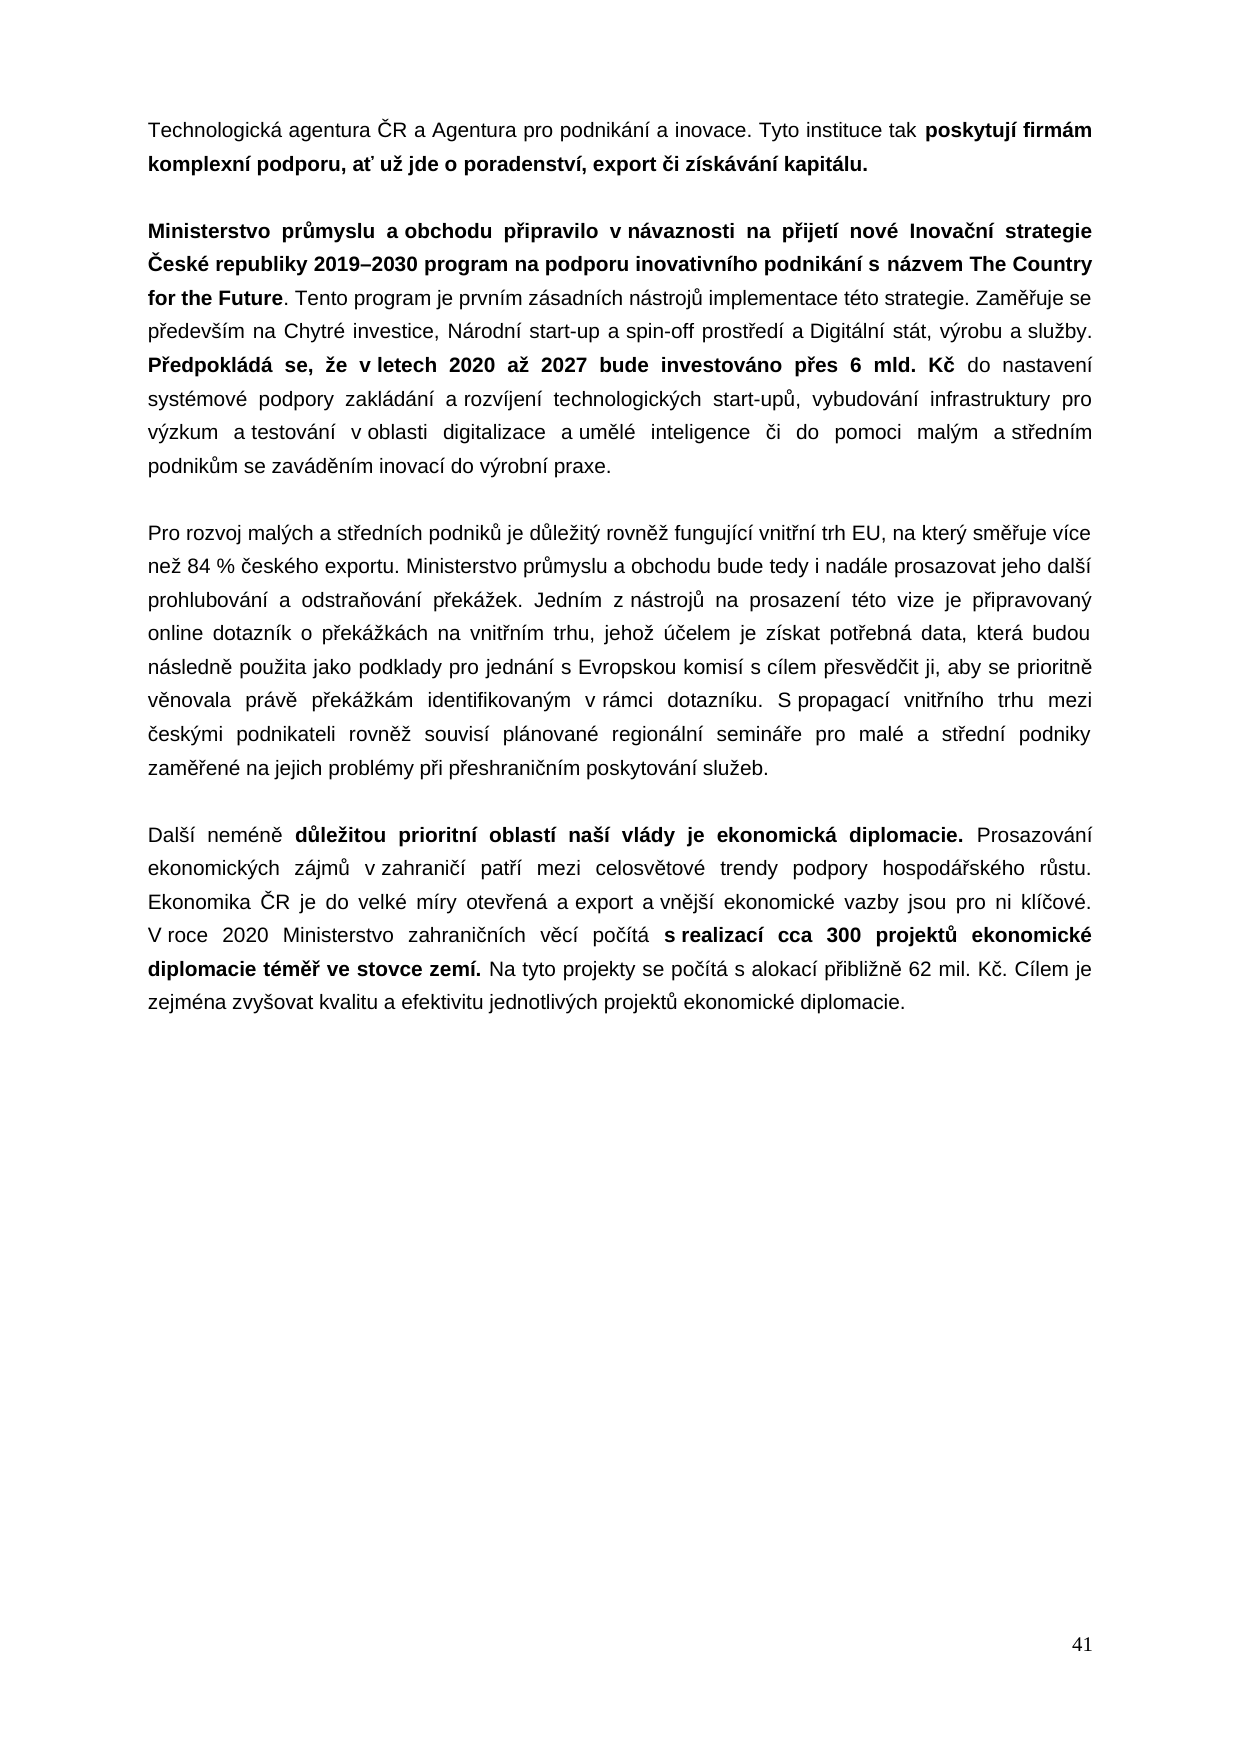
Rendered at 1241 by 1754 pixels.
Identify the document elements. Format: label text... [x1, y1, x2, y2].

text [148, 118, 1092, 176]
text Pro rozvoj malých a středních podniků je důležitý rovněž fungující vnitřní trh EU, na který směřuje více než 84 % českého exportu. Ministerstvo průmyslu a obchodu bude tedy i nadále prosazovat jeho další prohlubování a odstraňování překážek. Jedním z nástrojů na prosazení této vize je připravovaný online dotazník o překážkách na vnitřním trhu, jehož účelem je získat potřebná data, která budou následně použita jako podklady pro jednání s Evropskou komisí s cílem přesvědčit ji, aby se prioritně věnovala právě překážkám identifikovaným v rámci dotazníku. S propagací vnitřního trhu mezi českými podnikateli rovněž souvisí plánované regionální semináře pro malé a střední podniky zaměřené na jejich problémy při přeshraničním poskytování služeb. [148, 521, 1092, 779]
text Další neméně důležitou prioritní oblastí naší vlády je ekonomická diplomacie. Prosazování ekonomických zájmů v zahraničí patří mezi celosvětové trendy podpory hospodářského růstu. Ekonomika ČR je do velké míry otevřená a export a vnější ekonomické vazby jsou pro ni klíčové. V roce 2020 Ministerstvo zahraničních věcí počítá s realizací cca 300 projektů ekonomické diplomacie téměř ve stovce zemí. Na tyto projekty se počítá s alokací přibližně 62 mil. Kč. Cílem je zejména zvyšovat kvalitu a efektivitu jednotlivých projektů ekonomické diplomacie. [148, 822, 1092, 1014]
text Ministerstvo průmyslu a obchodu připravilo v návaznosti na přijetí nové Inovační strategie České republiky 2019–2030 program na podporu inovativního podnikání s názvem The Country for the Future. Tento program je prvním zásadních nástrojů implementace této strategie. Zaměřuje se především na Chytré investice, Národní start-up a spin-off prostředí a Digitální stát, výrobu a služby. Předpokládá se, že v letech 2020 až 2027 bude investováno přes 6 mld. Kč do nastavení systémové podpory zakládání a rozvíjení technologických start-upů, vybudování infrastruktury pro výzkum a testování v oblasti digitalizace a umělé inteligence či do pomoci malým a středním podnikům se zaváděním inovací do výrobní praxe. [148, 219, 1092, 477]
